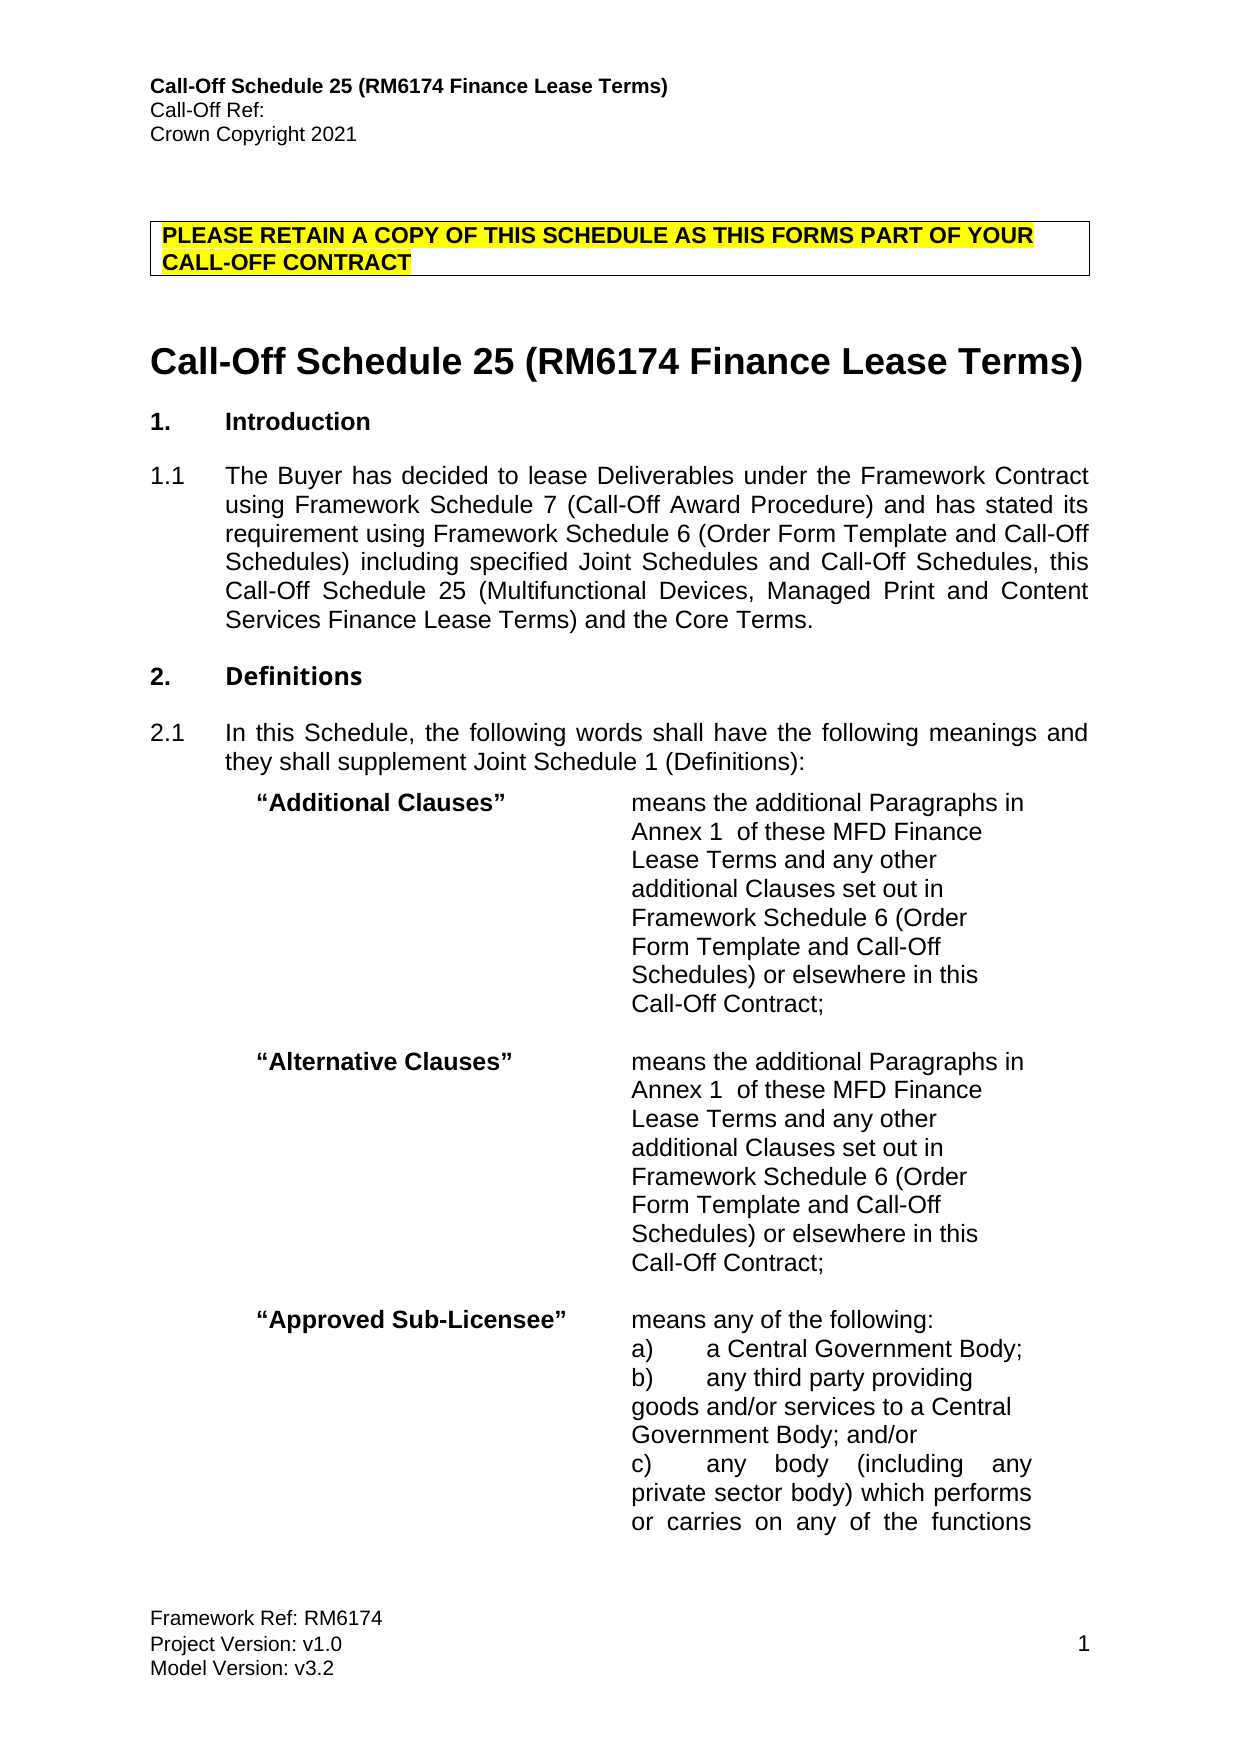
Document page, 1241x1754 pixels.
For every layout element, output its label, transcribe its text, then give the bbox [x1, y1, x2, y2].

list Introduction [150, 407, 1090, 436]
list The Buyer has decided to lease Deliverables under the Framework Contract using Framework Schedule 7 (Call-Off Award Procedure) and has stated its requirement using Framework Schedule 6 (Order Form Template and Call-Off Schedules) including specified Joint Schedules and Call-Off Schedules, this Call-Off Schedule 25 (Multifunctional Devices, Managed Print and Content Services Finance Lease Terms) and the Core Terms. [150, 461, 1090, 634]
list Definitions [150, 659, 1090, 693]
table_header means the additional Paragraphs in Annex 1 of these MFD Finance Lease Terms and any other additional Clauses set out in Framework Schedule 6 (Order Form Template and Call-Off Schedules) or elsewhere in this Call-Off Contract; [620, 788, 1043, 1046]
text Call-Off Schedule 25 (RM6174 Finance Lease Terms) [150, 339, 1090, 382]
table_cell means the additional Paragraphs in Annex 1 of these MFD Finance Lease Terms and any other additional Clauses set out in Framework Schedule 6 (Order Form Template and Call-Off Schedules) or elsewhere in this Call-Off Contract; [620, 1046, 1043, 1305]
list In this Schedule, the following words shall have the following meanings and they shall supplement Joint Schedule 1 (Definitions): [150, 718, 1090, 775]
table_header PLEASE RETAIN A COPY OF THIS SCHEDULE AS THIS FORMS PART OF YOUR CALL-OFF CONTRACT [151, 222, 1089, 275]
table_cell “Alternative Clauses” [197, 1046, 620, 1305]
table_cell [197, 1305, 620, 1535]
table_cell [620, 1305, 1043, 1535]
table_header “Additional Clauses” [197, 788, 620, 1046]
